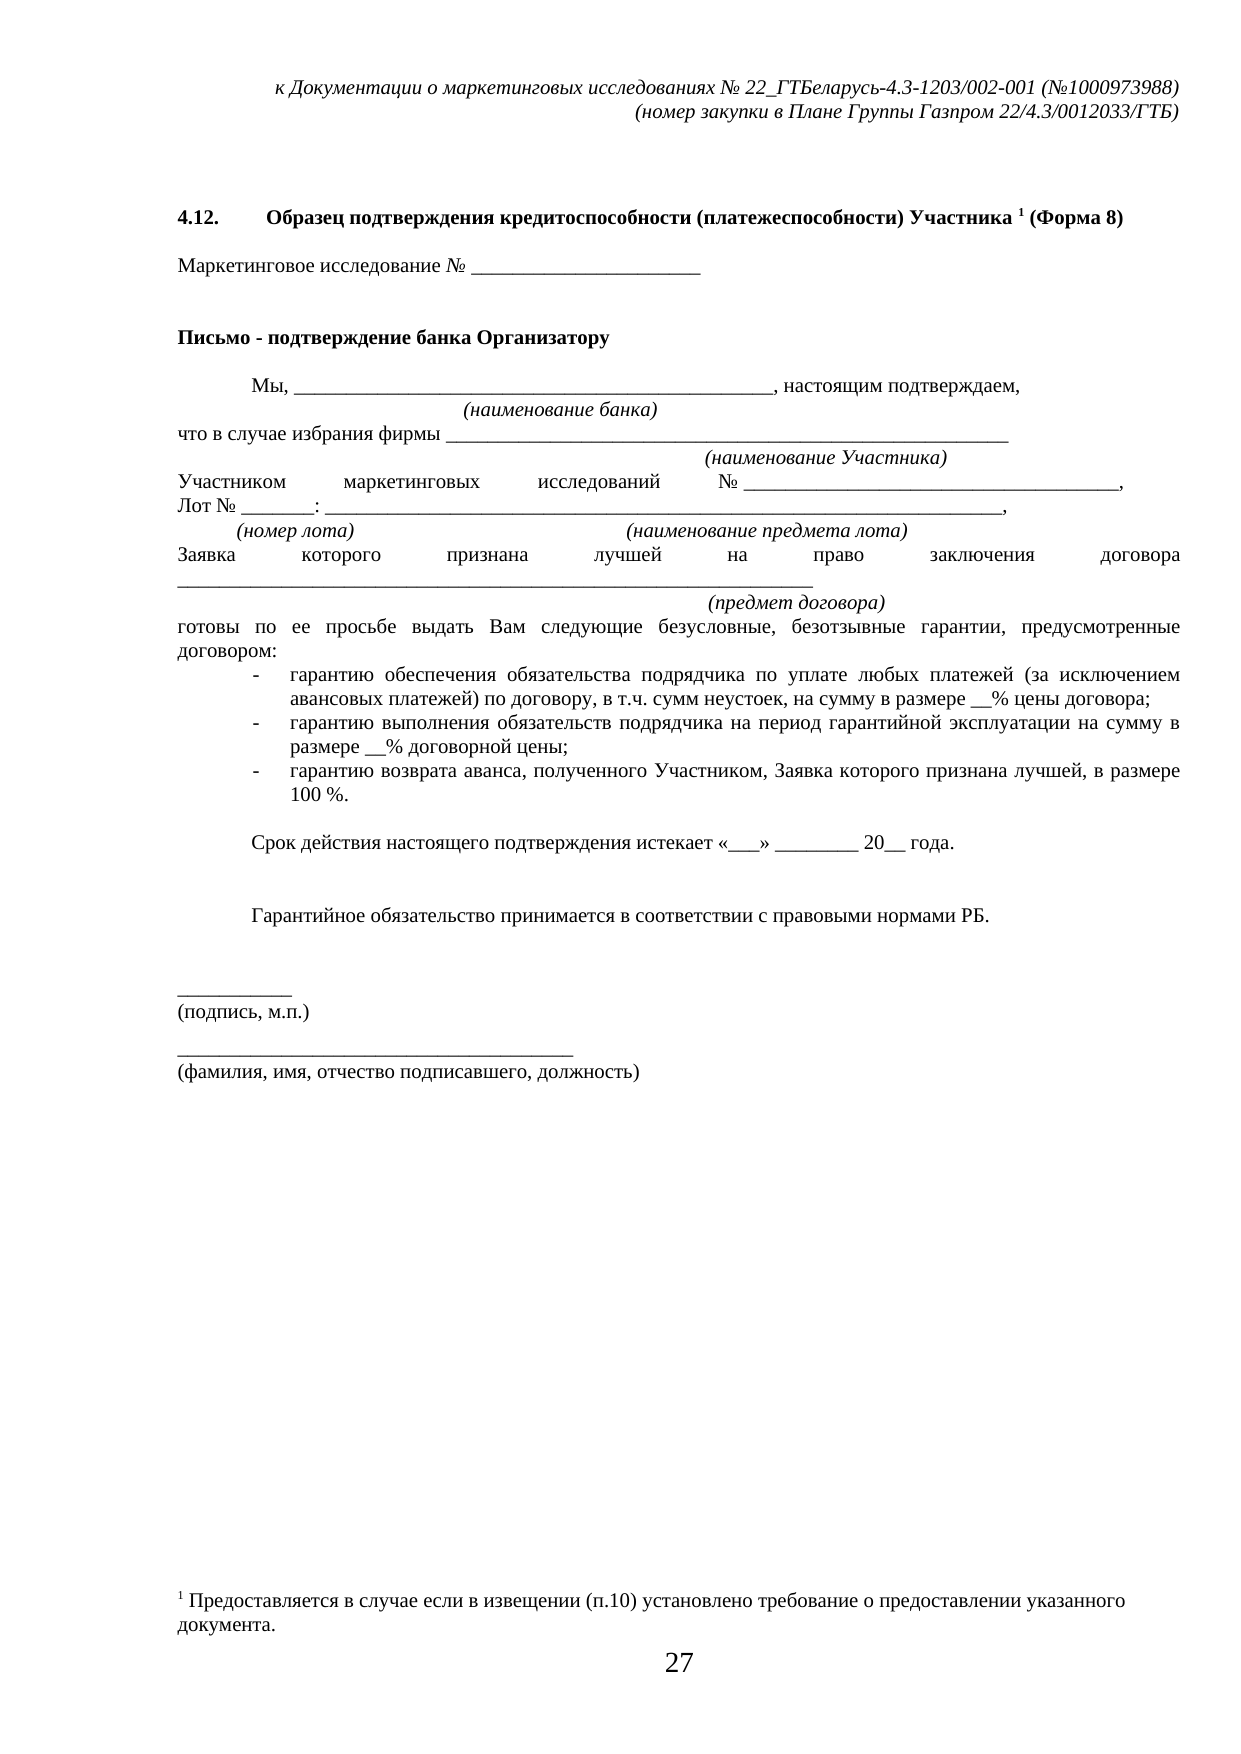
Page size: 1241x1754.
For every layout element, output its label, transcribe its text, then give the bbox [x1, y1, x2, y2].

text ___________ [177, 975, 1181, 999]
text ______________________________________ [177, 1035, 1181, 1059]
text (наименование банка) [177, 397, 1181, 421]
text Маркетинговое исследование № ______________________ [177, 253, 1181, 277]
text (номер лота) (наименование предмета лота) [177, 517, 1181, 542]
list гарантию выполнения обязательств подрядчика на период гарантийной эксплуатации на сумму в размере __% договорной цены; [252, 710, 1181, 758]
text (предмет договора) [177, 590, 1181, 614]
text (наименование Участника) [177, 445, 1181, 469]
text (фамилия, имя, отчество подписавшего, должность) [177, 1059, 1181, 1083]
list гарантию возврата аванса, полученного Участником, Заявка которого признана лучшей, в размере 100 %. [252, 758, 1181, 806]
text Заявка которого признана лучшей на право заключения договора _____________________________________________________________ [177, 542, 1181, 590]
text (подпись, м.п.) [177, 999, 1181, 1023]
text что в случае избрания фирмы ______________________________________________________ [177, 421, 1181, 445]
text Гарантийное обязательство принимается в соответствии с правовыми нормами РБ. [177, 902, 1181, 927]
list гарантию обеспечения обязательства подрядчика по уплате любых платежей (за исключением авансовых платежей) по договору, в т.ч. сумм неустоек, на сумму в размере __% цены договора; [252, 662, 1181, 710]
text готовы по ее просьбе выдать Вам следующие безусловные, безотзывные гарантии, предусмотренные договором: [177, 614, 1181, 662]
text Мы, ______________________________________________, настоящим подтверждаем, [177, 373, 1181, 397]
text Участником маркетинговых исследований № ____________________________________, Лот № _______: _________________________________________________________________, [177, 469, 1181, 517]
text Письмо - подтверждение банка Организатору [177, 325, 1181, 349]
text Срок действия настоящего подтверждения истекает «___» ________ 20__ года. [177, 830, 1181, 854]
list Образец подтверждения кредитоспособности (платежеспособности) Участника (Форма 8) [177, 205, 1181, 229]
